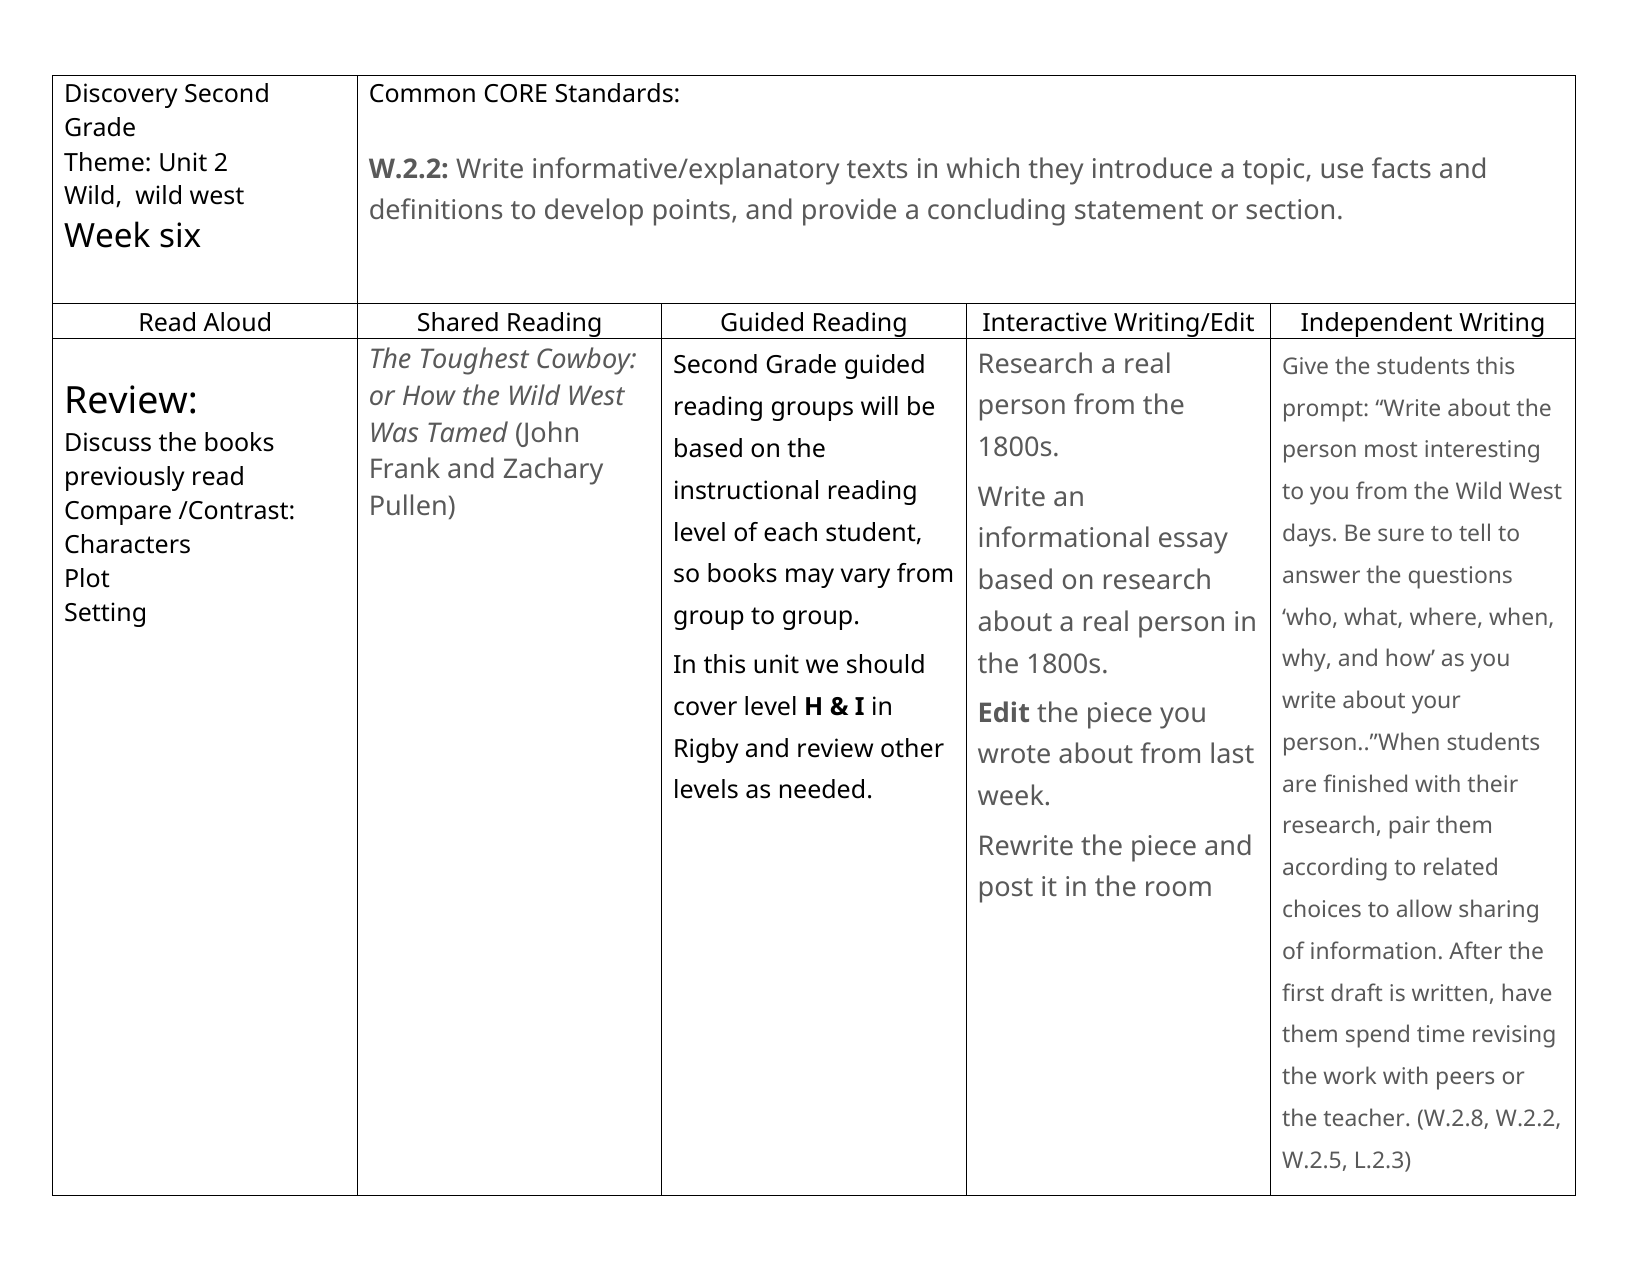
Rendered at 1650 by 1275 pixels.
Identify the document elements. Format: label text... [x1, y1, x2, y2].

table_cell Independent Writing [1271, 304, 1575, 338]
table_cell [662, 339, 966, 1194]
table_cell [1271, 339, 1575, 1194]
table_header Discovery Second Grade Theme: Unit 2 Wild, wild west Week six [53, 76, 357, 303]
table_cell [967, 339, 1270, 1194]
table_cell Interactive Writing/Edit [967, 304, 1270, 338]
table_cell Shared Reading [358, 304, 661, 338]
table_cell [358, 339, 661, 1194]
table_cell Read Aloud [53, 304, 357, 338]
table_cell Guided Reading [662, 304, 966, 338]
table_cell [53, 339, 357, 1194]
table_header Common CORE Standards: W.2.2: Write informative/explanatory texts in which they introduce a topic, use facts and definitions to develop points, and provide a concluding statement or section. [358, 76, 1575, 303]
